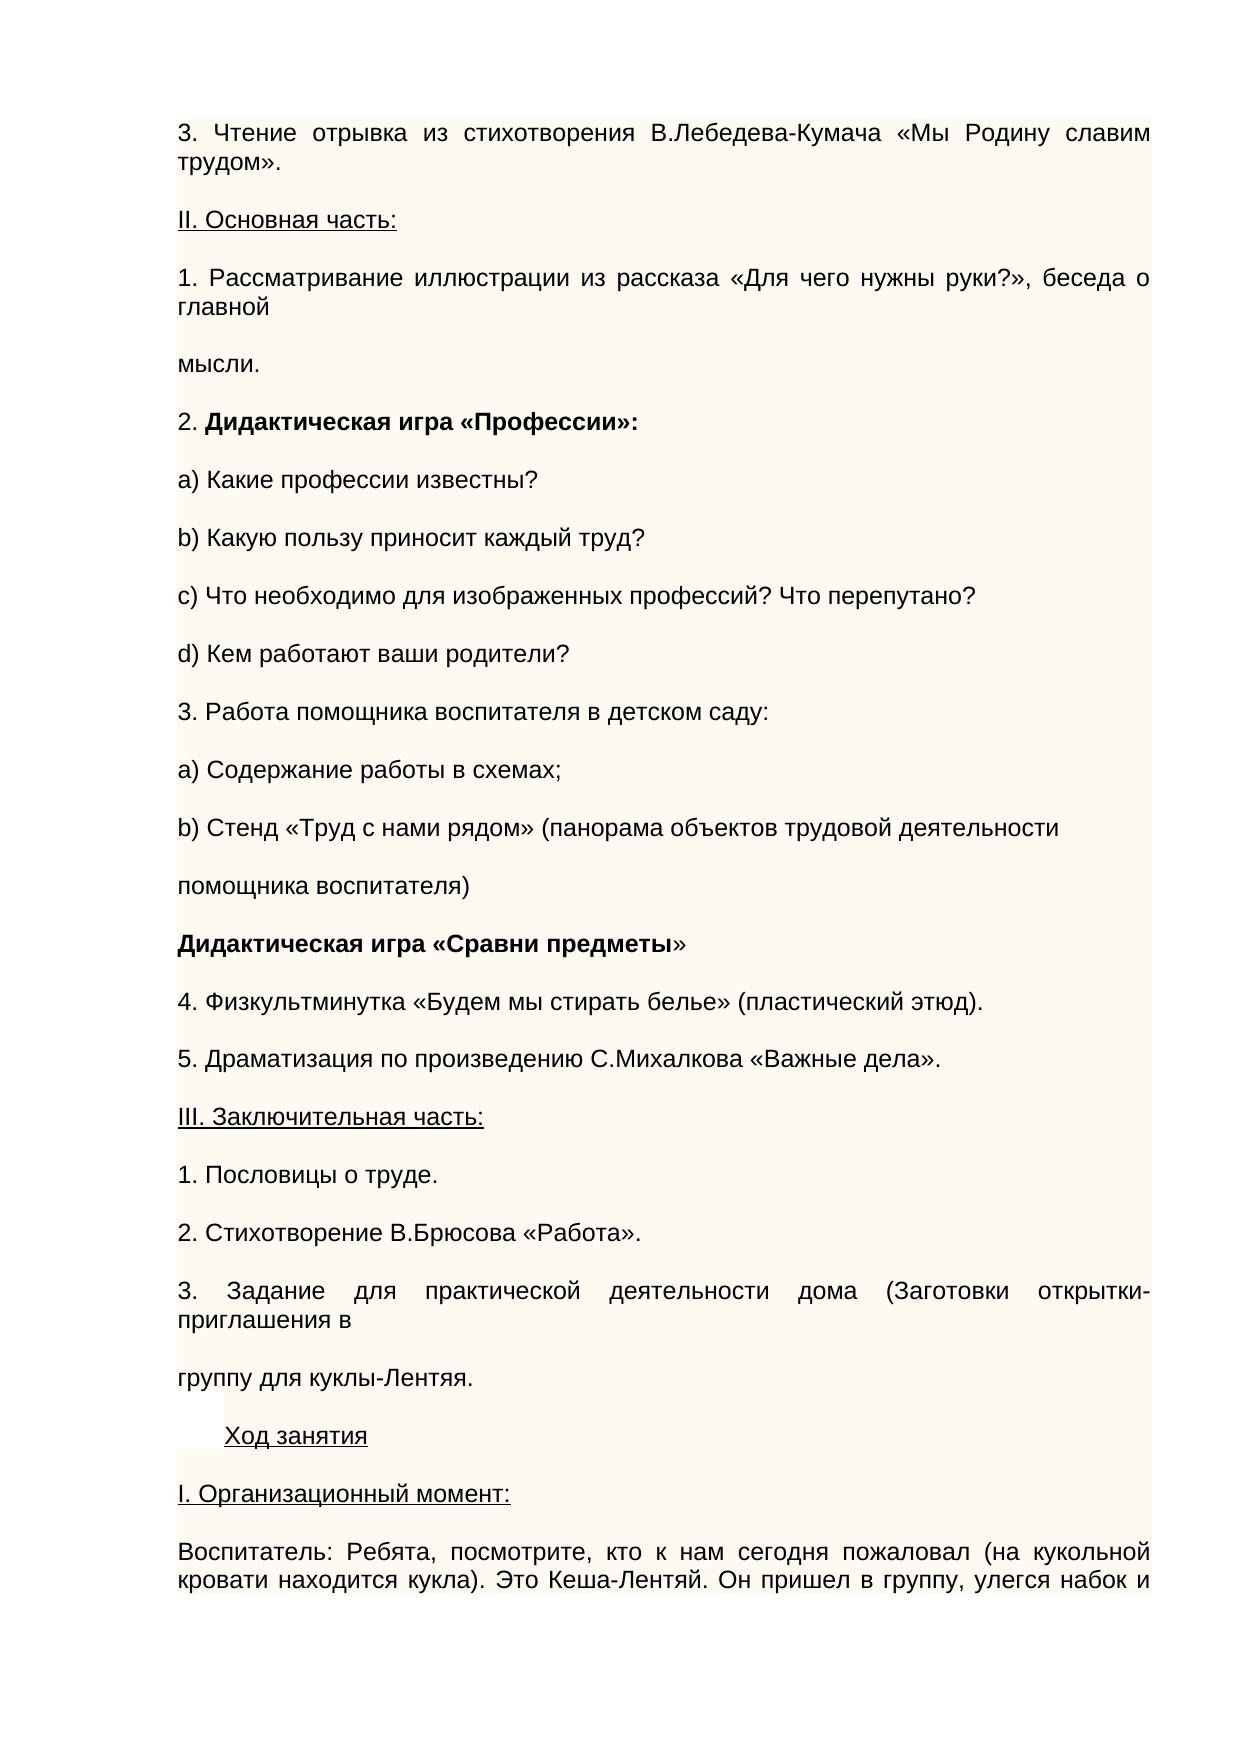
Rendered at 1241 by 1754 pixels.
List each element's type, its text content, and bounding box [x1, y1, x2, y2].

text Дидактическая игра «Сравни предметы» [177, 928, 1152, 957]
text c) Что необходимо для изображенных профессий? Что перепутано? [177, 581, 1152, 610]
text 2. Дидактическая игра «Профессии»: [177, 407, 1152, 436]
text b) Стенд «Труд с нами рядом» (панорама объектов трудовой деятельности [177, 813, 1152, 841]
text a) Какие профессии известны? [177, 465, 1152, 494]
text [177, 1536, 1152, 1594]
text 2. Стихотворение В.Брюсова «Работа». [177, 1218, 1152, 1247]
text 1. Пословицы о труде. [177, 1160, 1152, 1189]
text d) Кем работают ваши родители? [177, 639, 1152, 668]
text 3. Работа помощника воспитателя в детском саду: [177, 697, 1152, 726]
text a) Содержание работы в схемах; [177, 755, 1152, 783]
text 3. Чтение отрывка из стихотворения В.Лебедева-Кумача «Мы Родину славим трудом». [177, 118, 1152, 176]
text II. Основная часть: [177, 205, 1152, 233]
text III. Заключительная часть: [177, 1102, 1152, 1131]
text группу для куклы-Лентяя. [177, 1363, 1152, 1391]
text 5. Драматизация по произведению С.Михалкова «Важные дела». [177, 1044, 1152, 1073]
text b) Какую пользу приносит каждый труд? [177, 523, 1152, 552]
text 3. Задание для практической деятельности дома (Заготовки открытки-приглашения в [177, 1276, 1152, 1333]
text 4. Физкультминутка «Будем мы стирать белье» (пластический этюд). [177, 986, 1152, 1015]
text 1. Рассматривание иллюстрации из рассказа «Для чего нужны руки?», беседа о главной [177, 263, 1152, 320]
text Ход занятия [224, 1421, 1152, 1449]
text I. Организационный момент: [177, 1478, 1152, 1507]
text мысли. [177, 349, 1152, 378]
text помощника воспитателя) [177, 871, 1152, 899]
